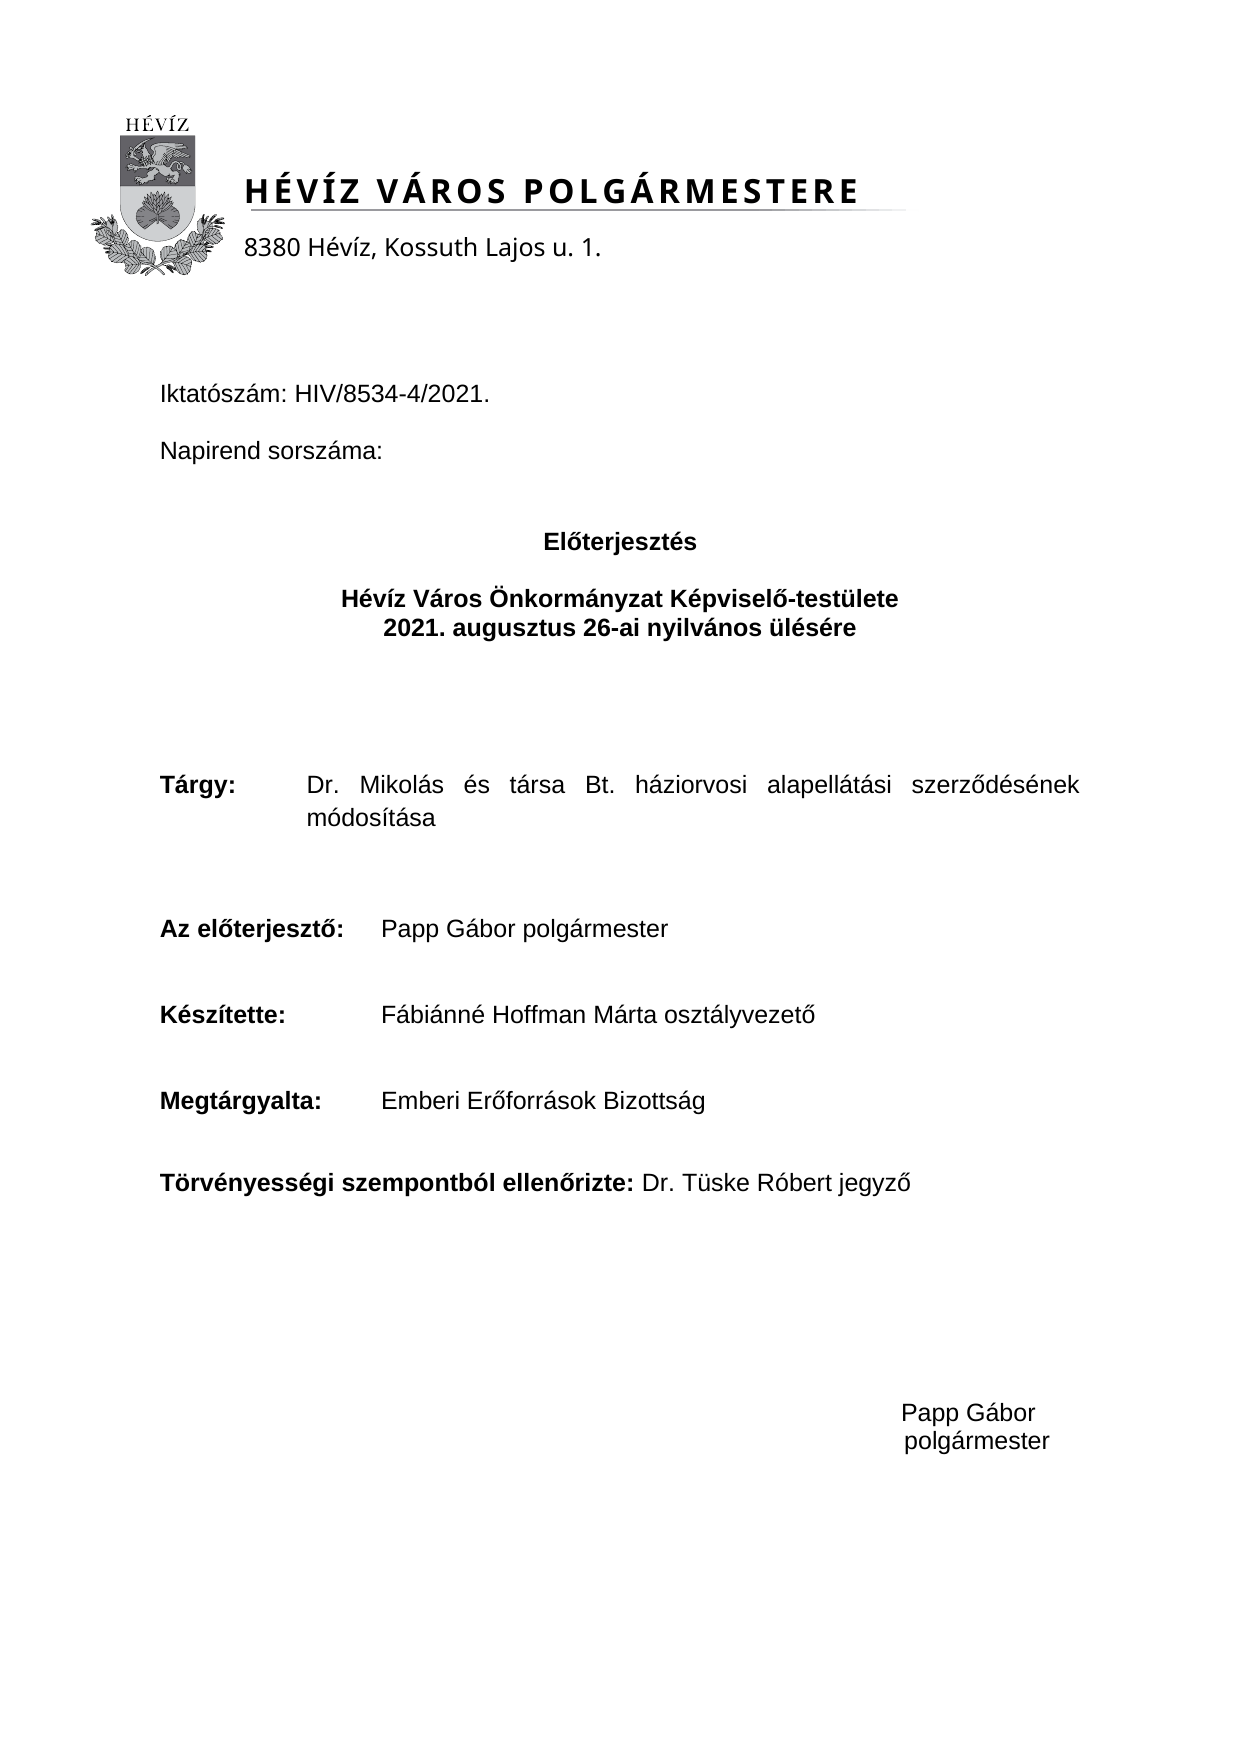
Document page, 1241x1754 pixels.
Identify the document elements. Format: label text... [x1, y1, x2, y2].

text Megtárgyalta: Emberi Erőforrások Bizottság [159, 1086, 1081, 1114]
text Hévíz Város Önkormányzat Képviselő-testülete [159, 584, 1081, 613]
text Az előterjesztő: polgármester [159, 914, 1081, 943]
text Előterjesztés [159, 527, 1081, 556]
text Készítette: Fábiánné Hoffman Márta osztályvezető [159, 1000, 1081, 1029]
text Napirend sorszáma: [159, 436, 1081, 465]
text Törvényességi szempontból ellenőrizte: Dr. Tüske Róbert jegyző [159, 1168, 1081, 1197]
text Iktatószám: HIV/8534-4/2021. [159, 379, 1081, 407]
text Tárgy: Dr. Mikolás és társa Bt. háziorvosi alapellátási szerződésének módosítása [159, 769, 1081, 831]
text 8380 Hévíz, Kossuth Lajos u. 1. [192, 230, 1081, 264]
text polgármester [159, 1426, 1081, 1455]
text 2021. augusztus 26-ai nyilvános ülésére [159, 613, 1081, 642]
text HÉVÍZ VÁROS POLGÁRMESTERE [195, 168, 1081, 213]
